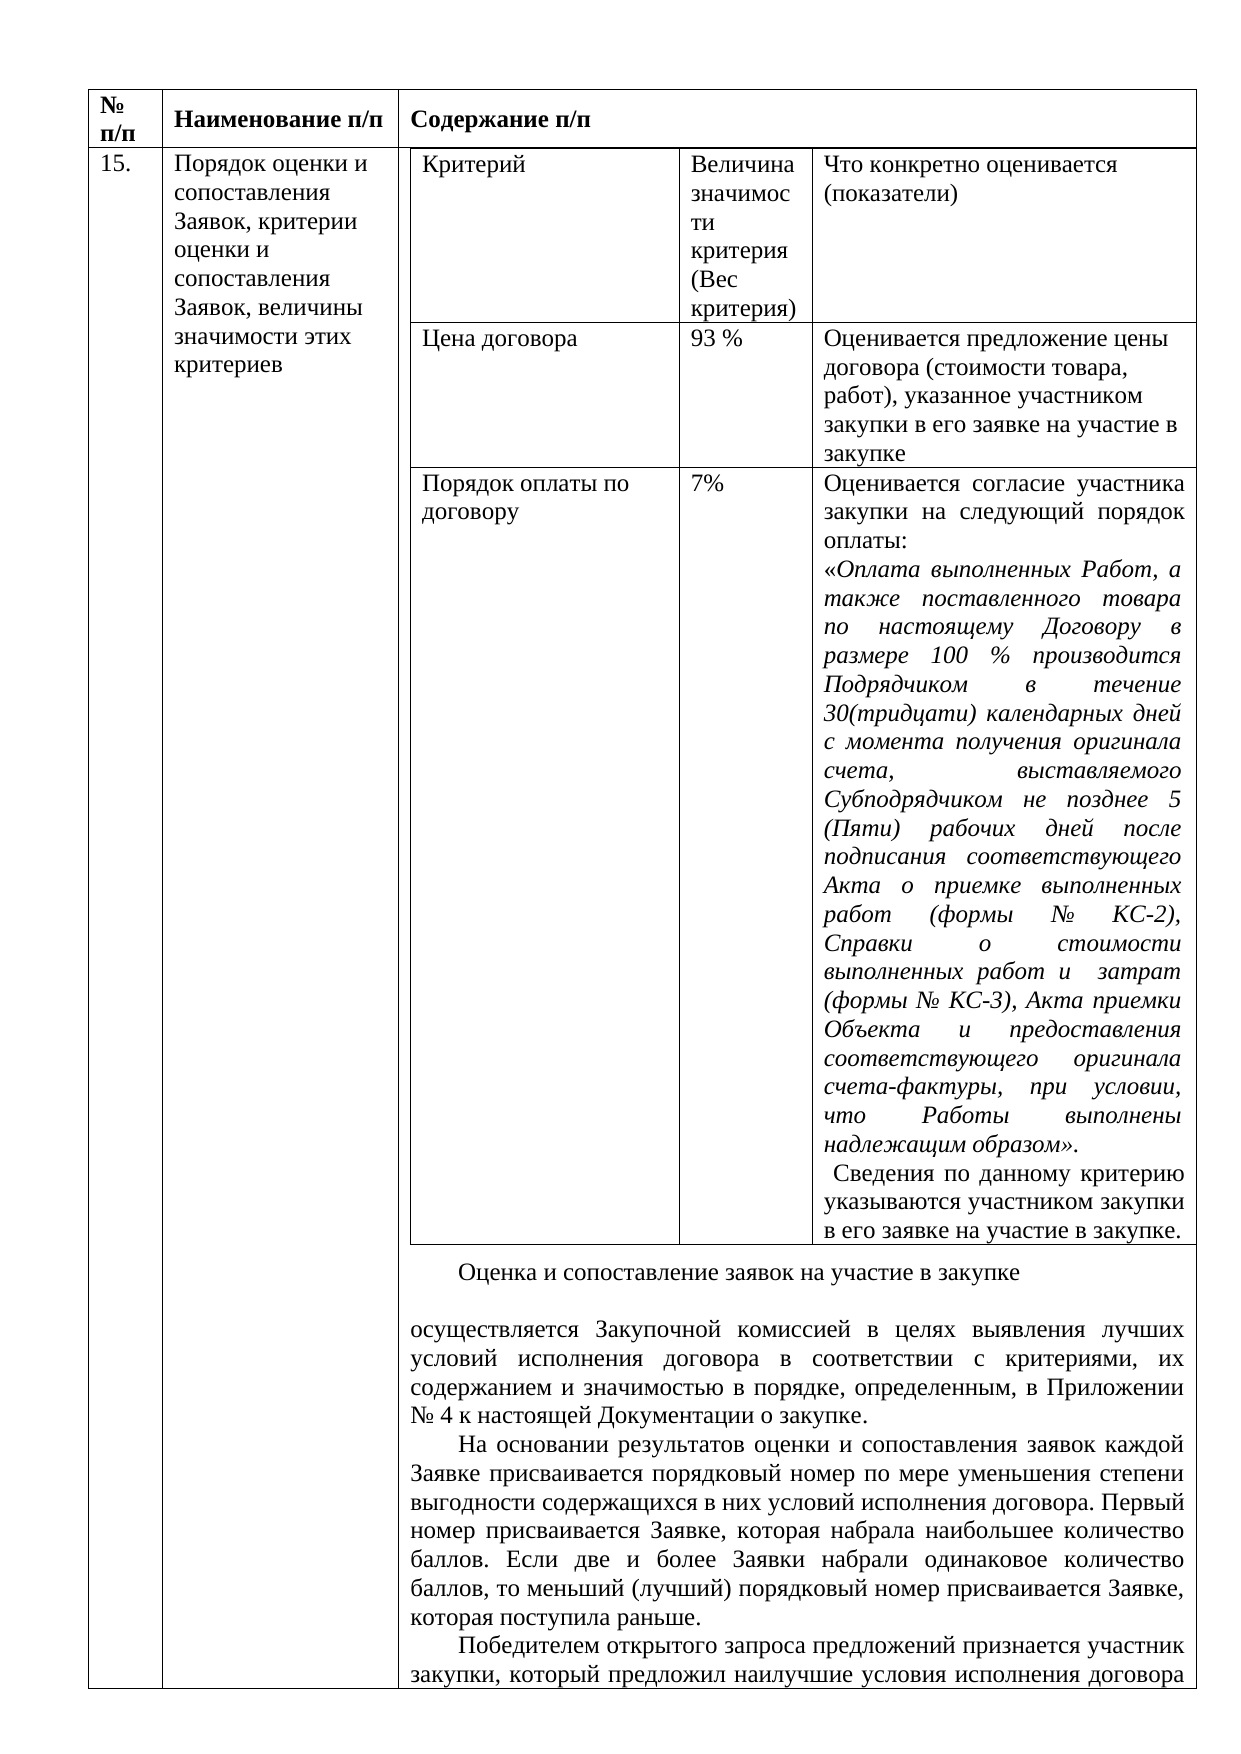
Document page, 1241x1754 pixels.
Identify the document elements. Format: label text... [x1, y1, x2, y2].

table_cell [163, 148, 398, 1688]
table_cell [89, 148, 162, 1688]
table_header № п/п [89, 90, 162, 147]
table_header Содержание п/п [399, 90, 1196, 147]
table_header Наименование п/п [163, 90, 398, 147]
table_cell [399, 148, 1196, 1688]
